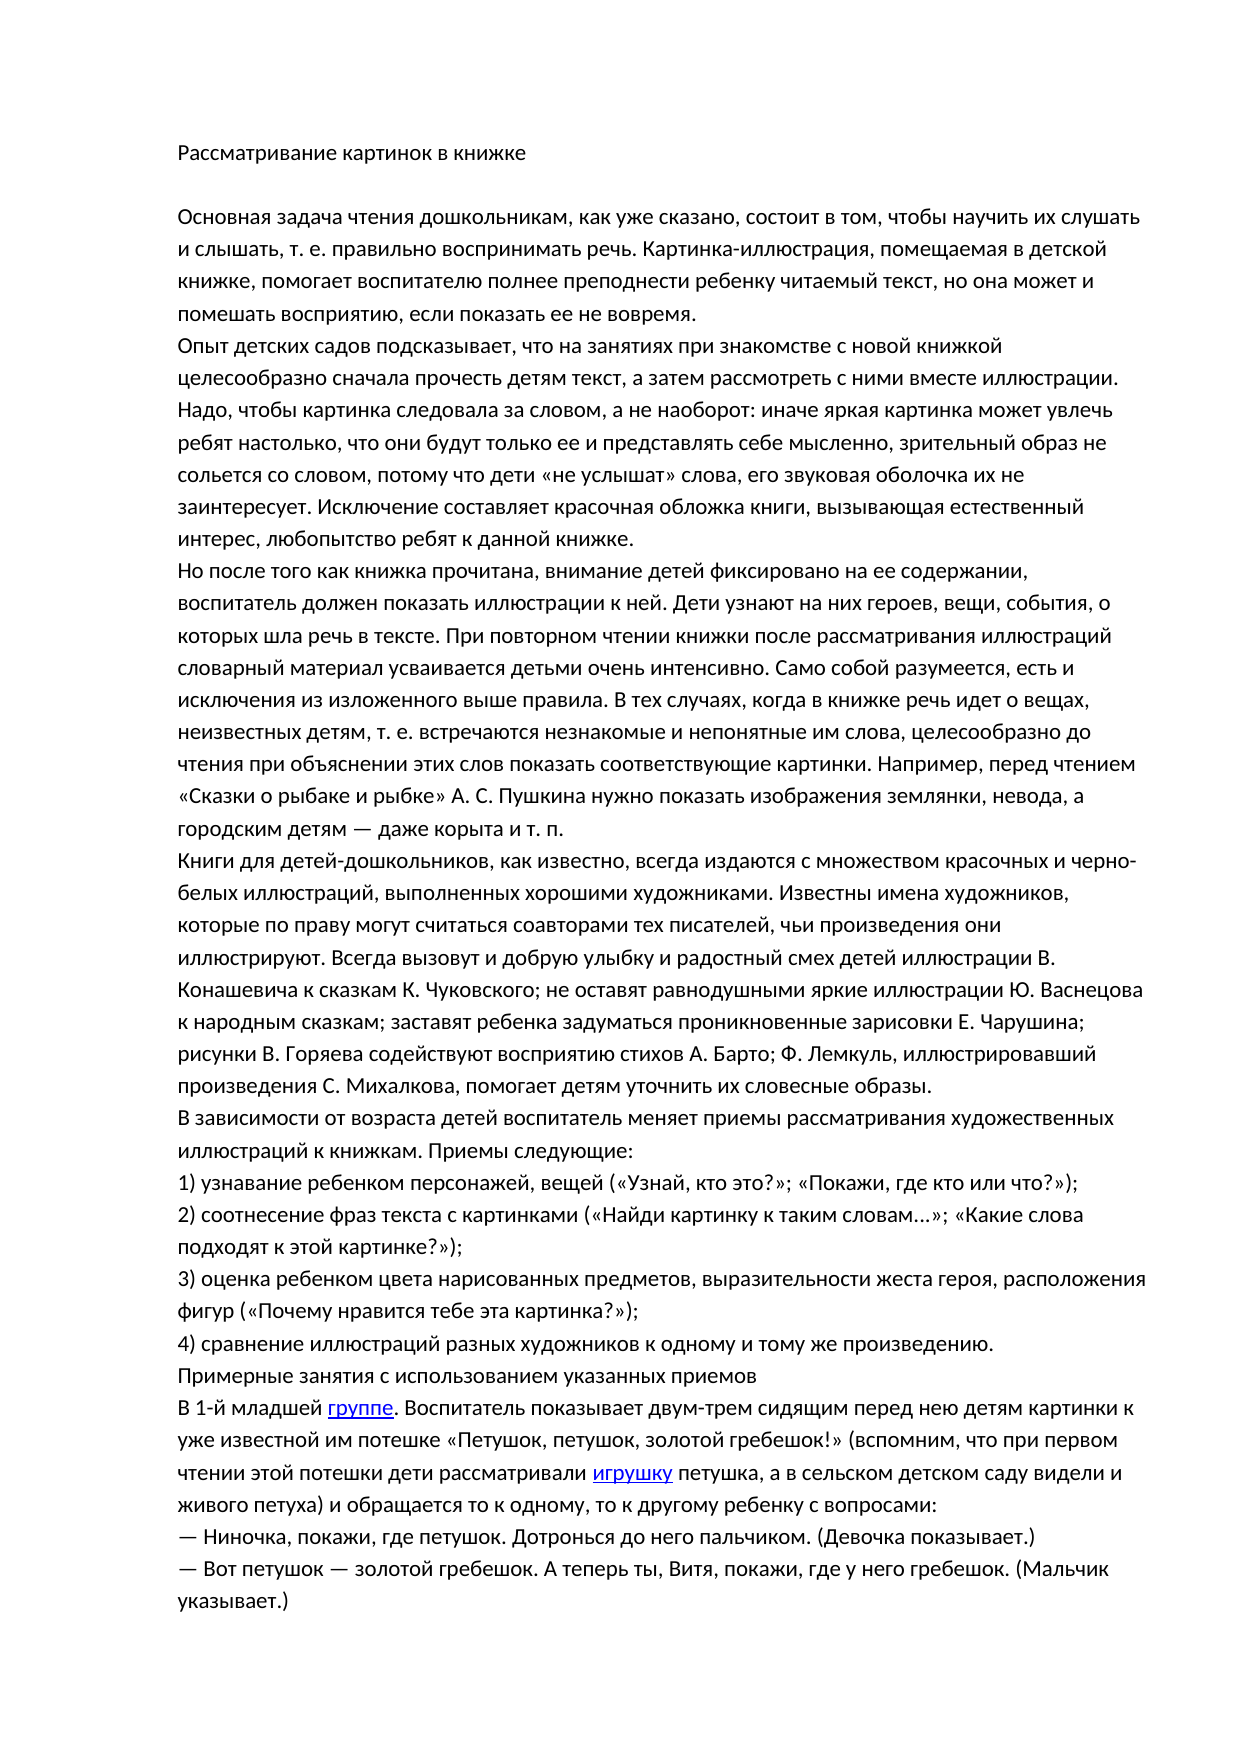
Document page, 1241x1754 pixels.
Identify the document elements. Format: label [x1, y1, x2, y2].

text [177, 106, 1152, 1614]
